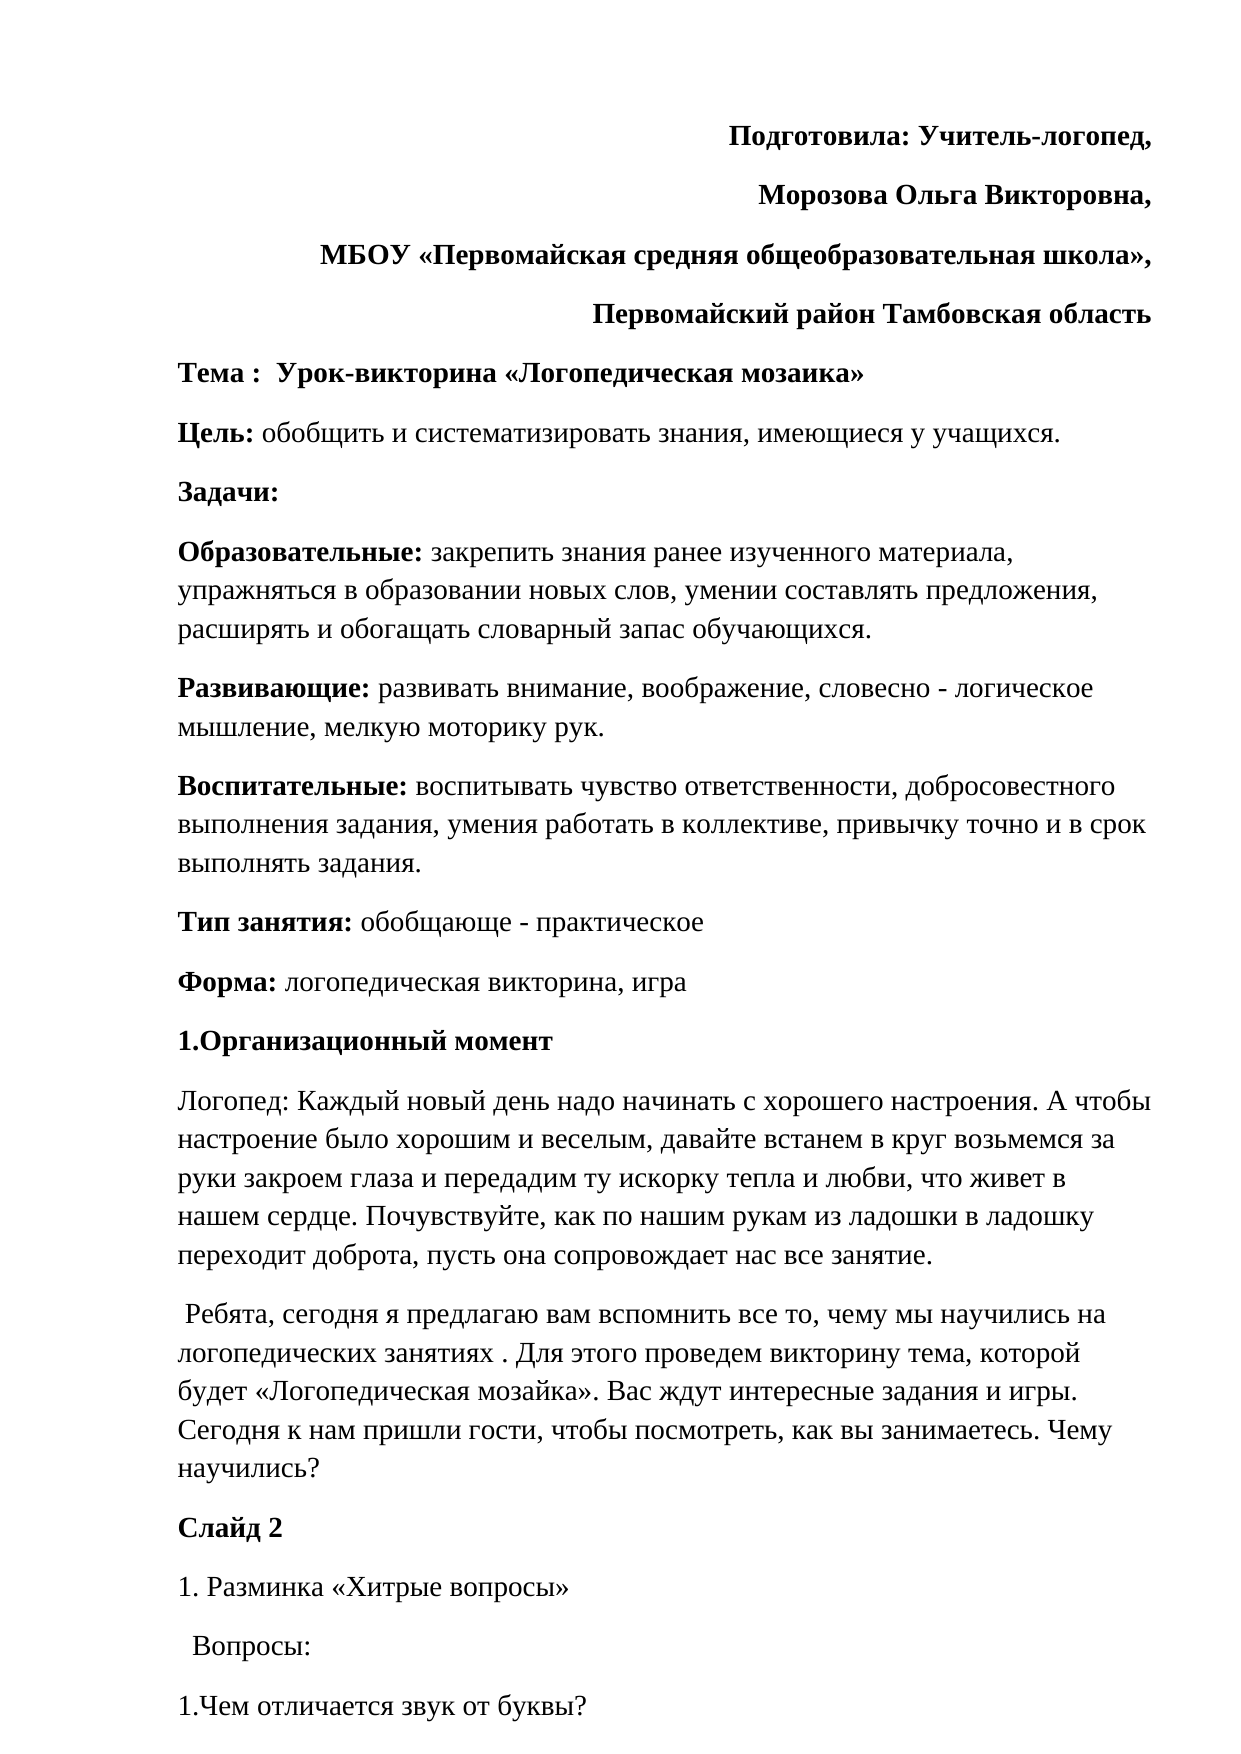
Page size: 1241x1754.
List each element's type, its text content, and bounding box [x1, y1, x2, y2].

text Слайд 2 [177, 1510, 1152, 1543]
text Ребята, сегодня я предлагаю вам вспомнить все то, чему мы научились на логопедических занятиях . Для этого проведем викторину тема, которой будет «Логопедическая мозайка». Вас ждут интересные задания и игры. Сегодня к нам пришли гости, чтобы посмотреть, как вы занимаетесь. Чему научились? [177, 1296, 1152, 1484]
text Форма: логопедическая викторина, игра [177, 964, 1152, 997]
text Развивающие: развивать внимание, воображение, словесно - логическое мышление, мелкую моторику рук. [177, 670, 1152, 742]
text Логопед: Каждый новый день надо начинать с хорошего настроения. А чтобы настроение было хорошим и веселым, давайте встанем в круг возьмемся за руки закроем глаза и передадим ту искорку тепла и любви, что живет в нашем сердце. Почувствуйте, как по нашим рукам из ладошки в ладошку переходит доброта, пусть она сопровождает нас все занятие. [177, 1083, 1152, 1270]
text Цель: обобщить и систематизировать знания, имеющиеся у учащихся. [177, 415, 1152, 448]
text 1.Организационный момент [177, 1023, 1152, 1057]
text Тип занятия: обобщающе - практическое [177, 904, 1152, 938]
text 1.Чем отличается звук от буквы? [177, 1688, 1152, 1721]
text МБОУ «Первомайская средняя общеобразовательная школа», [177, 237, 1152, 270]
text 1. Разминка «Хитрые вопросы» [177, 1569, 1152, 1603]
text Вопросы: [177, 1628, 1152, 1662]
text Воспитательные: воспитывать чувство ответственности, добросовестного выполнения задания, умения работать в коллективе, привычку точно и в срок выполнять задания. [177, 768, 1152, 879]
text Тема : Урок-викторина «Логопедическая мозаика» [177, 356, 1152, 389]
text Задачи: [177, 474, 1152, 508]
text Подготовила: Учитель-логопед, [177, 118, 1152, 152]
text Морозова Ольга Викторовна, [177, 177, 1152, 211]
text Первомайский район Тамбовская область [177, 296, 1152, 330]
text Образовательные: закрепить знания ранее изученного материала, упражняться в образовании новых слов, умении составлять предложения, расширять и обогащать словарный запас обучающихся. [177, 534, 1152, 644]
